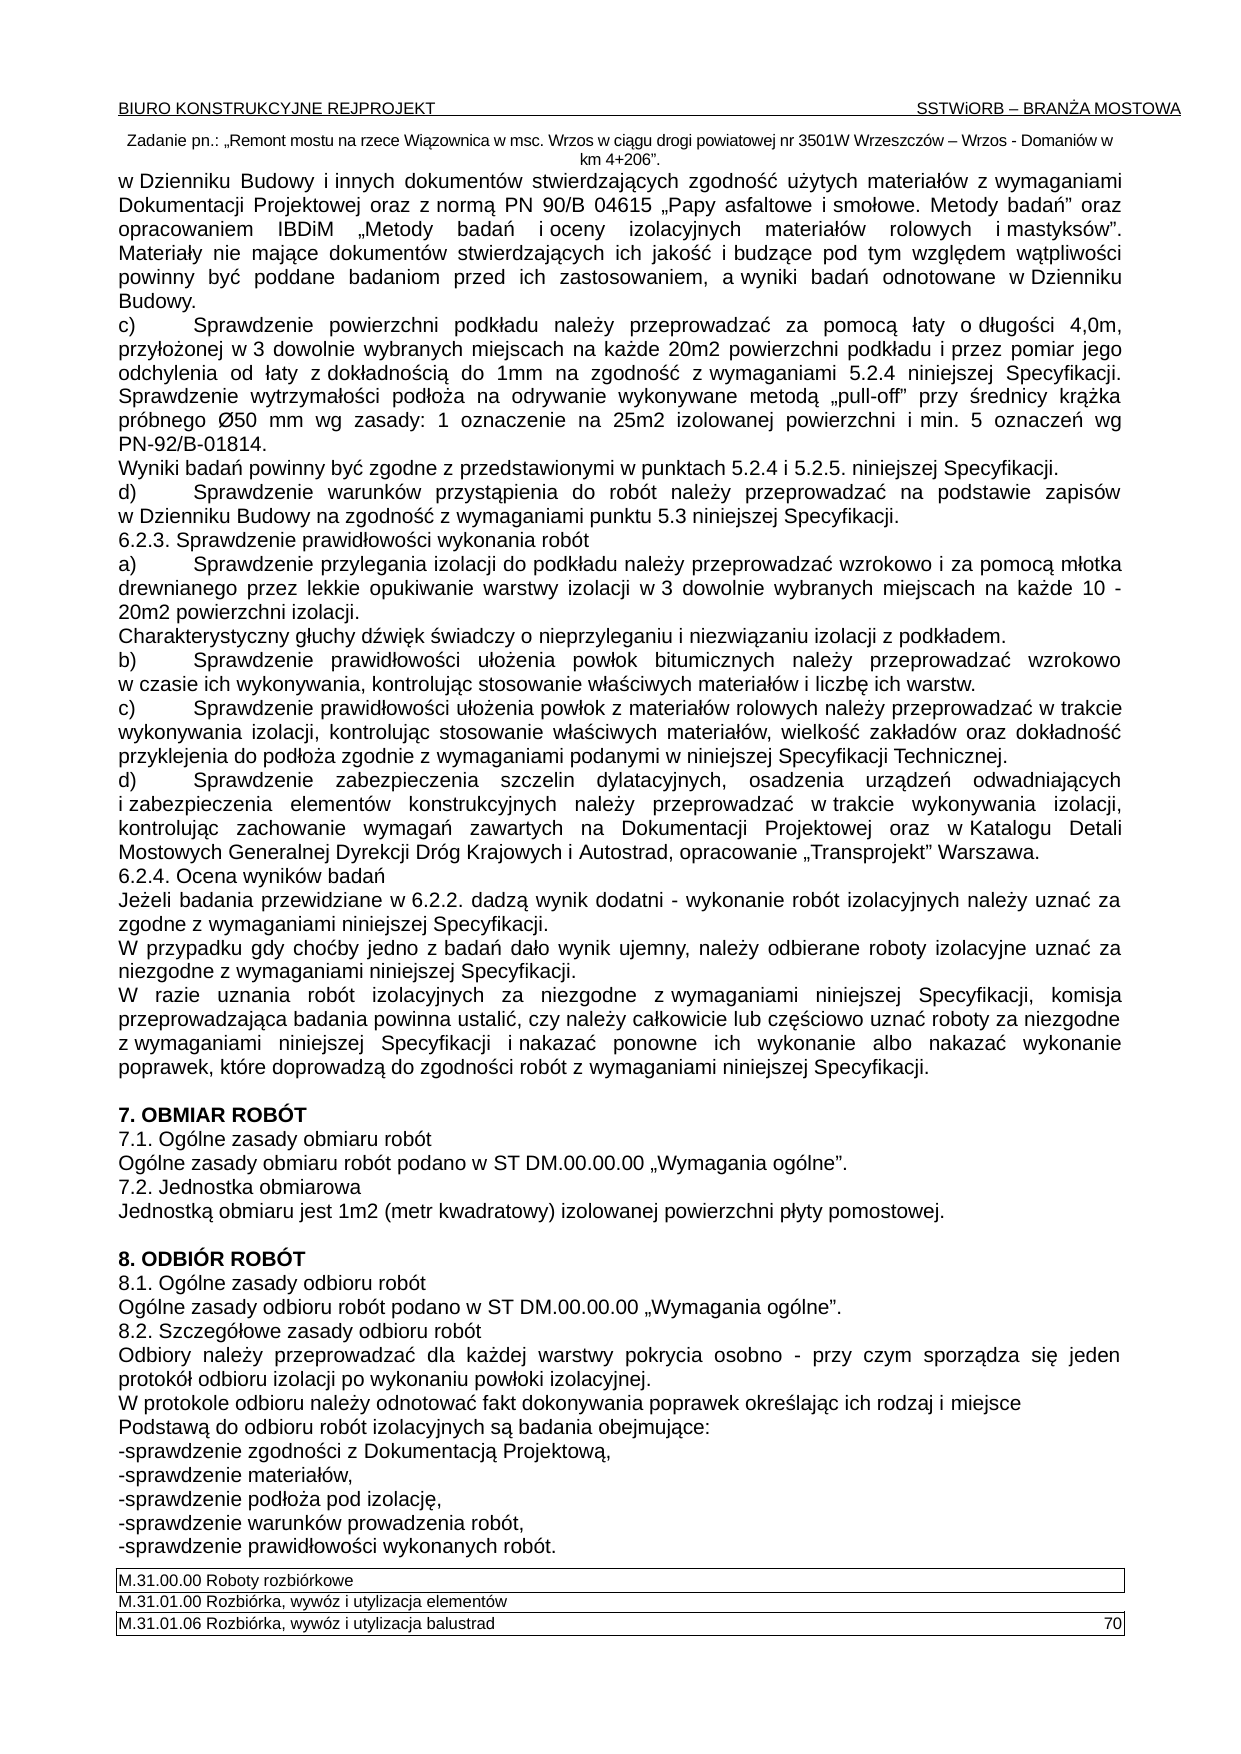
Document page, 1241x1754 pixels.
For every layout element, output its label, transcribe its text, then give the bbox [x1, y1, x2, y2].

text 7.1. Ogólne zasady obmiaru robót [118, 1127, 1122, 1151]
text W protokole odbioru należy odnotować fakt dokonywania poprawek określając ich rodzaj i miejsce [118, 1391, 1122, 1414]
text 7. OBMIAR ROBÓT [118, 1103, 1122, 1127]
text 6.2.3. Sprawdzenie prawidłowości wykonania robót [118, 528, 1122, 552]
text Jednostką obmiaru jest 1m2 (metr kwadratowy) izolowanej powierzchni płyty pomostowej. [118, 1199, 1122, 1223]
text -sprawdzenie materiałów, [118, 1462, 1122, 1486]
text 8.1. Ogólne zasady odbioru robót [118, 1271, 1122, 1295]
text a) Sprawdzenie przylegania izolacji do podkładu należy przeprowadzać wzrokowo i za pomocą młotka drewnianego przez lekkie opukiwanie warstwy izolacji w 3 dowolnie wybranych miejscach na każde 10 - 20m2 powierzchni izolacji. [118, 552, 1122, 624]
text W przypadku gdy choćby jedno z badań dało wynik ujemny, należy odbierane roboty izolacyjne uznać za niezgodne z wymaganiami niniejszej Specyfikacji. [118, 935, 1122, 983]
text d) Sprawdzenie zabezpieczenia szczelin dylatacyjnych, osadzenia urządzeń odwadniających i zabezpieczenia elementów konstrukcyjnych należy przeprowadzać w trakcie wykonywania izolacji, kontrolując zachowanie wymagań zawartych na Dokumentacji Projektowej oraz w Katalogu Detali Mostowych Generalnej Dyrekcji Dróg Krajowych i Autostrad, opracowanie „Transprojekt” Warszawa. [118, 768, 1122, 863]
text Ogólne zasady odbioru robót podano w ST DM.00.00.00 „Wymagania ogólne”. [118, 1295, 1122, 1319]
text Charakterystyczny głuchy dźwięk świadczy o nieprzyleganiu i niezwiązaniu izolacji z podkładem. [118, 624, 1122, 648]
text -sprawdzenie zgodności z Dokumentacją Projektową, [118, 1438, 1122, 1462]
text Ogólne zasady obmiaru robót podano w ST DM.00.00.00 „Wymagania ogólne”. [118, 1151, 1122, 1175]
text -sprawdzenie prawidłowości wykonanych robót. [118, 1534, 1122, 1558]
text c) Sprawdzenie prawidłowości ułożenia powłok z materiałów rolowych należy przeprowadzać w trakcie wykonywania izolacji, kontrolując stosowanie właściwych materiałów, wielkość zakładów oraz dokładność przyklejenia do podłoża zgodnie z wymaganiami podanymi w niniejszej Specyfikacji Technicznej. [118, 696, 1122, 768]
text 7.2. Jednostka obmiarowa [118, 1175, 1122, 1199]
text W razie uznania robót izolacyjnych za niezgodne z wymaganiami niniejszej Specyfikacji, komisja przeprowadzająca badania powinna ustalić, czy należy całkowicie lub częściowo uznać roboty za niezgodne z wymaganiami niniejszej Specyfikacji i nakazać ponowne ich wykonanie albo nakazać wykonanie poprawek, które doprowadzą do zgodności robót z wymaganiami niniejszej Specyfikacji. [118, 983, 1122, 1079]
text Jeżeli badania przewidziane w 6.2.2. dadzą wynik dodatni - wykonanie robót izolacyjnych należy uznać za zgodne z wymaganiami niniejszej Specyfikacji. [118, 887, 1122, 935]
text d) Sprawdzenie warunków przystąpienia do robót należy przeprowadzać na podstawie zapisów w Dzienniku Budowy na zgodność z wymaganiami punktu 5.3 niniejszej Specyfikacji. [118, 480, 1122, 528]
text Podstawą do odbioru robót izolacyjnych są badania obejmujące: [118, 1414, 1122, 1438]
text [118, 169, 1122, 312]
text 8.2. Szczegółowe zasady odbioru robót [118, 1319, 1122, 1343]
text 6.2.4. Ocena wyników badań [118, 863, 1122, 887]
text -sprawdzenie podłoża pod izolację, [118, 1486, 1122, 1510]
text c) Sprawdzenie powierzchni podkładu należy przeprowadzać za pomocą łaty o długości 4,0m, przyłożonej w 3 dowolnie wybranych miejscach na każde 20m2 powierzchni podkładu i przez pomiar jego odchylenia od łaty z dokładnością do 1mm na zgodność z wymaganiami 5.2.4 niniejszej Specyfikacji. Sprawdzenie wytrzymałości podłoża na odrywanie wykonywane metodą „pull-off” przy średnicy krążka próbnego Ø50 mm wg zasady: 1 oznaczenie na 25m2 izolowanej powierzchni i min. 5 oznaczeń wg PN-92/B-01814. Wyniki badań powinny być zgodne z przedstawionymi w punktach 5.2.4 i 5.2.5. niniejszej Specyfikacji. [118, 312, 1122, 480]
text b) Sprawdzenie prawidłowości ułożenia powłok bitumicznych należy przeprowadzać wzrokowo w czasie ich wykonywania, kontrolując stosowanie właściwych materiałów i liczbę ich warstw. [118, 648, 1122, 696]
text Odbiory należy przeprowadzać dla każdej warstwy pokrycia osobno - przy czym sporządza się jeden protokół odbioru izolacji po wykonaniu powłoki izolacyjnej. [118, 1343, 1122, 1391]
text -sprawdzenie warunków prowadzenia robót, [118, 1510, 1122, 1534]
text 8. ODBIÓR ROBÓT [118, 1247, 1122, 1271]
